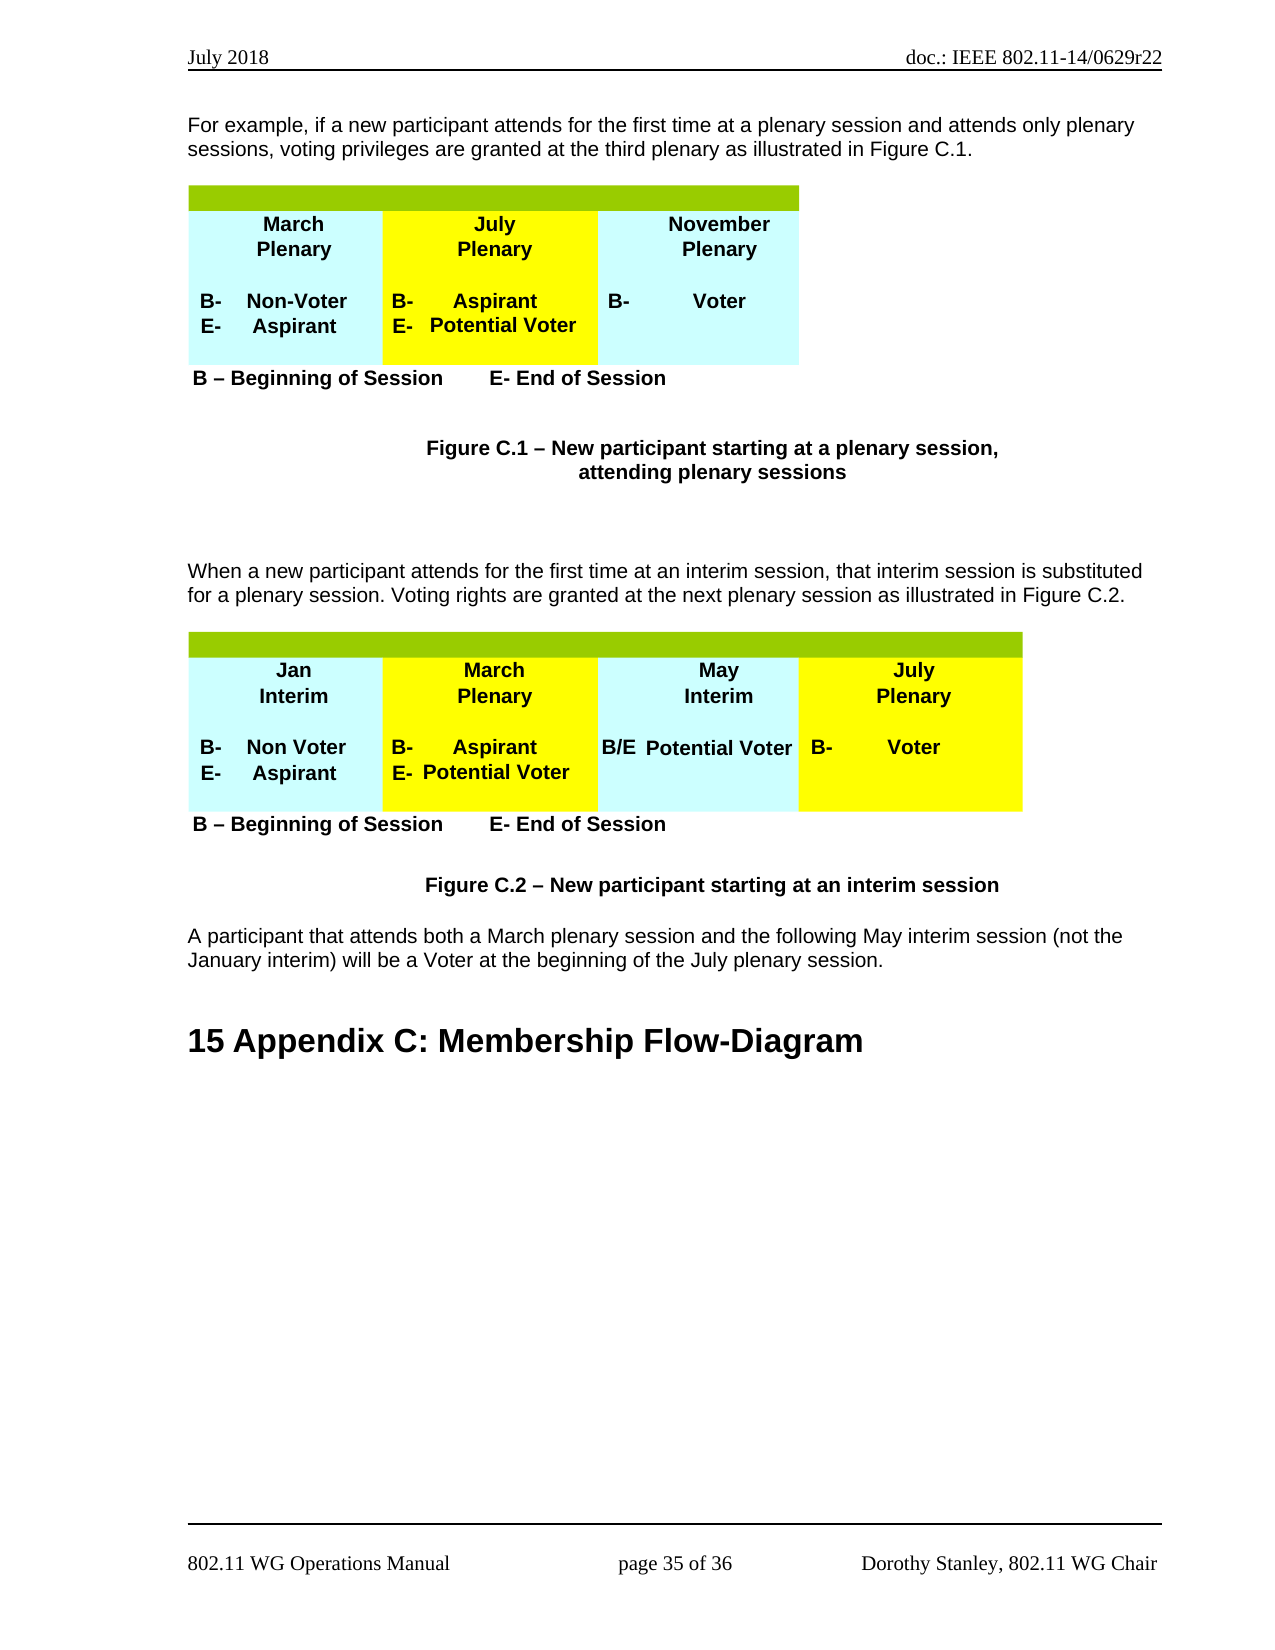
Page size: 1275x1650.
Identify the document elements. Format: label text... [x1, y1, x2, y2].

text For example, if a new participant attends for the first time at a plenary session and attends only plenary sessions, voting privileges are granted at the third plenary as illustrated in Figure C.1. [187, 112, 1162, 160]
text A participant that attends both a March plenary session and the following May interim session (not the January interim) will be a Voter at the beginning of the July plenary session. [187, 924, 1162, 972]
subtitle Appendix C: Membership Flow-Diagram [187, 1021, 1162, 1059]
text When a new participant attends for the first time at an interim session, that interim session is substituted for a plenary session. Voting rights are granted at the next plenary session as illustrated in Figure C.2. [187, 559, 1162, 607]
